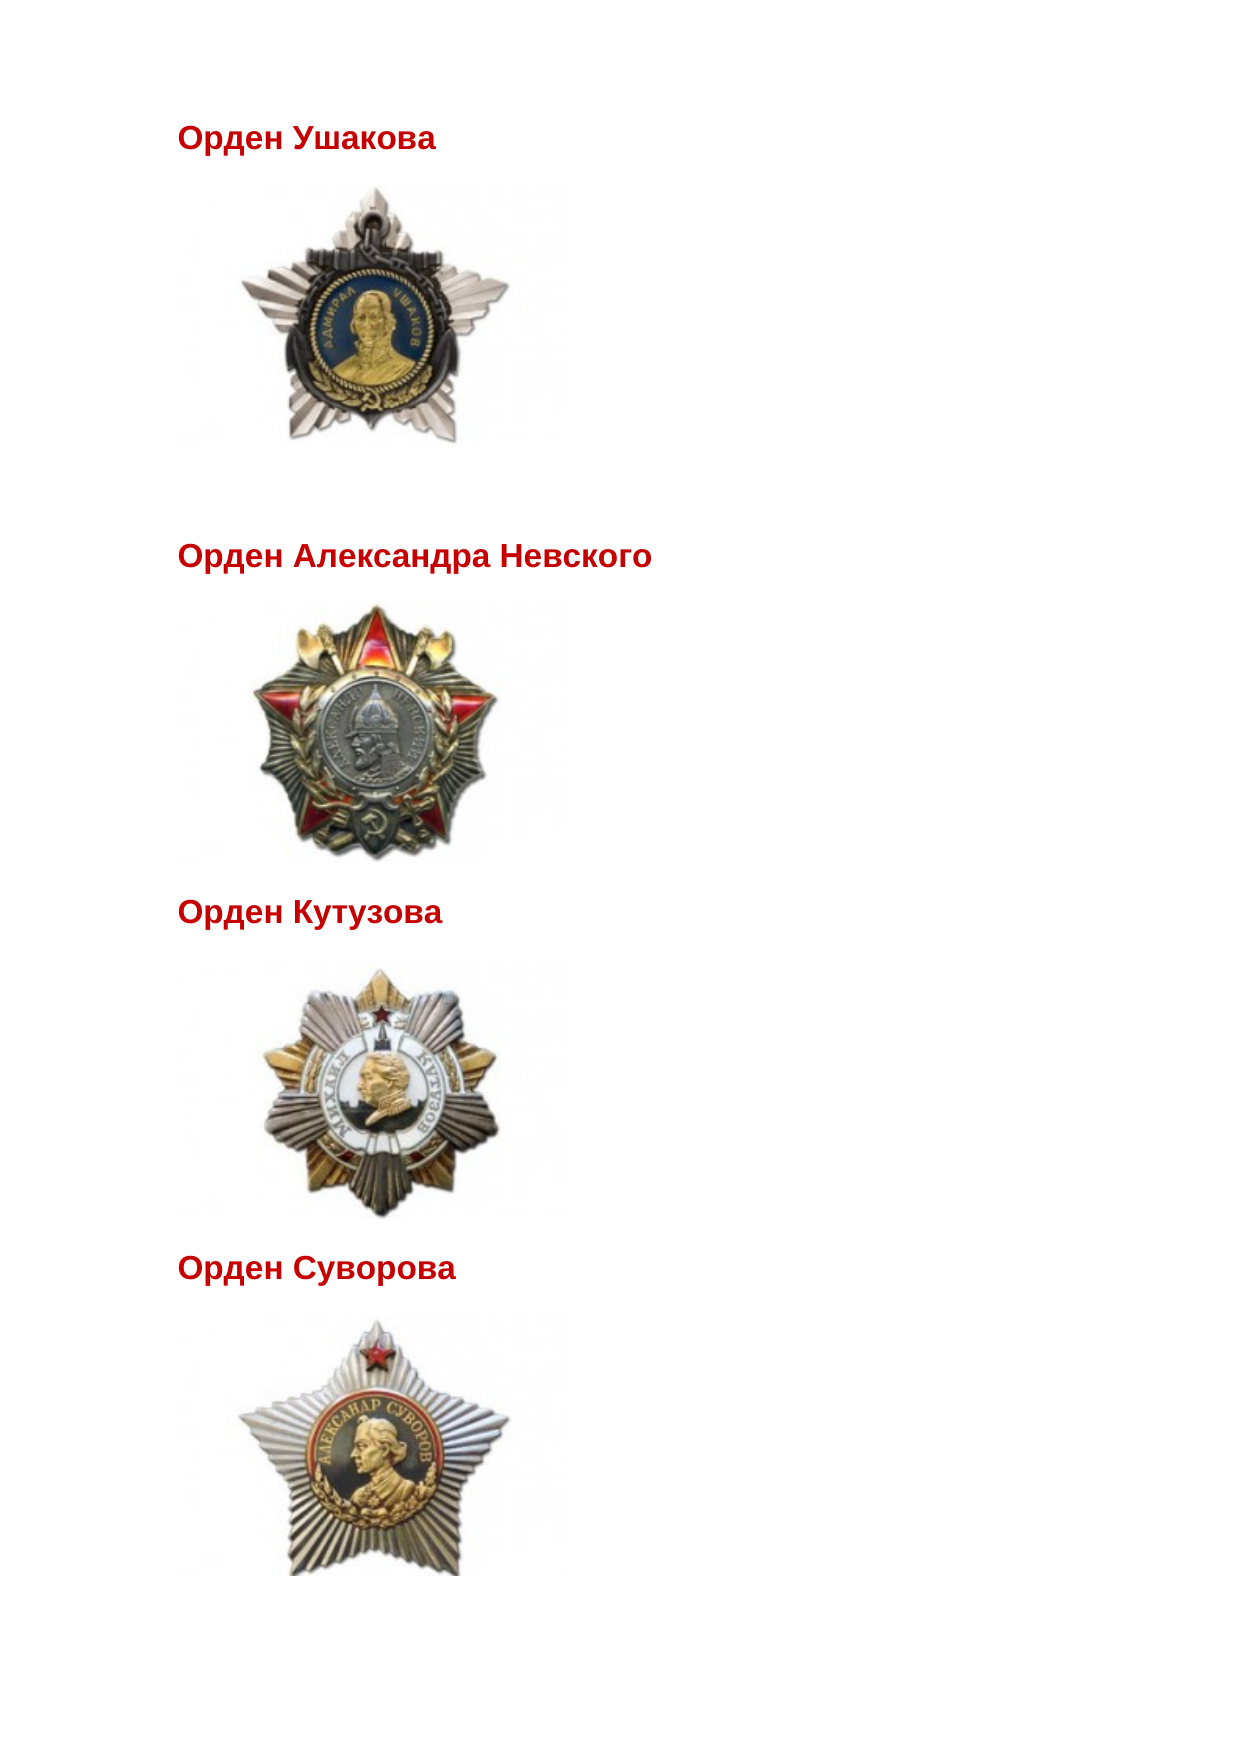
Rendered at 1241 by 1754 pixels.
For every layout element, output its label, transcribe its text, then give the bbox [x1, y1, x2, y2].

text Орден Ушакова [177, 118, 1152, 157]
text Орден Суворова [177, 1248, 1152, 1287]
text Орден Кутузова [177, 892, 1152, 930]
picture [177, 603, 568, 863]
picture [177, 1315, 568, 1576]
picture [177, 185, 568, 446]
text Орден Александра Невского [177, 536, 1152, 574]
picture [177, 959, 568, 1219]
